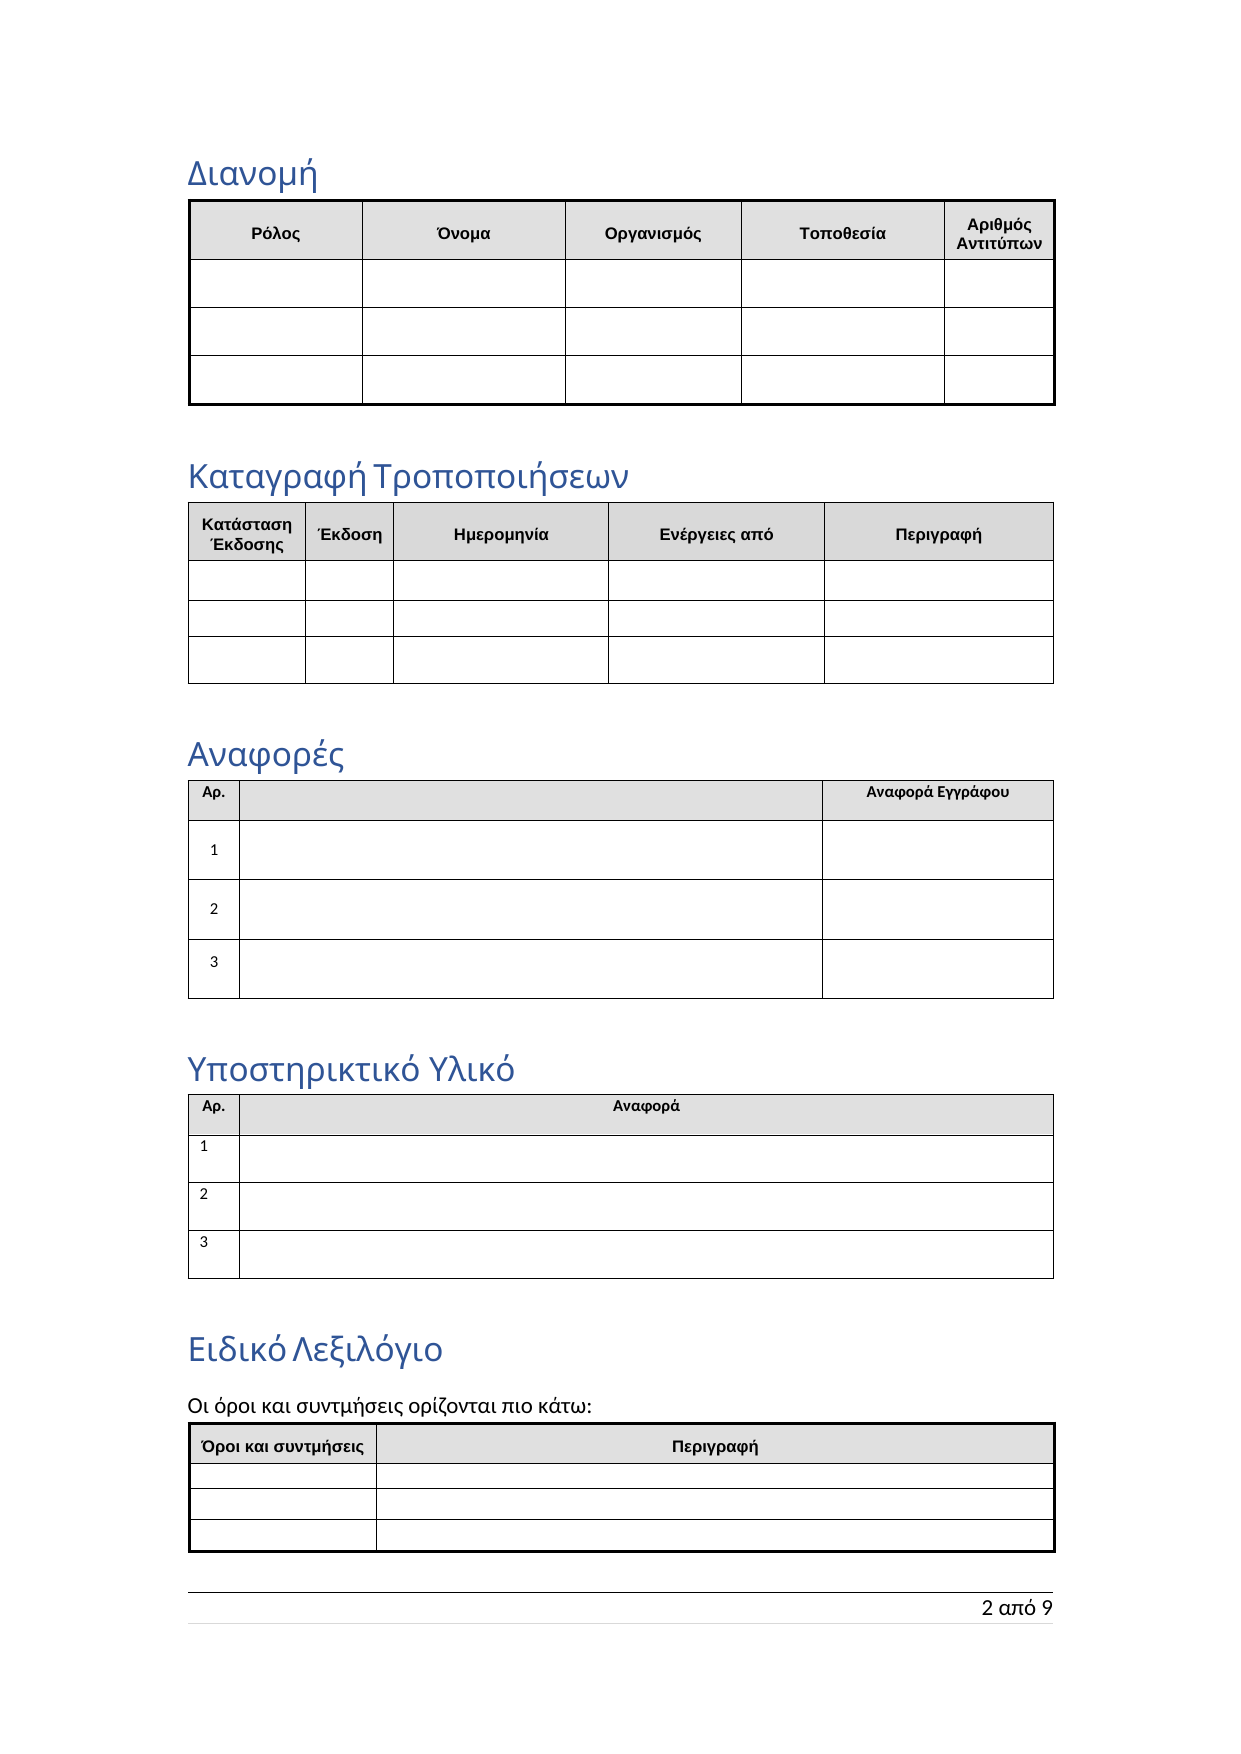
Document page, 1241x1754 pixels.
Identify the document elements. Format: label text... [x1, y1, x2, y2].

table_header Ημερομηνία [394, 503, 608, 560]
table_cell [825, 601, 1053, 636]
table_header Περιγραφή [377, 1425, 1053, 1463]
table_header Αναφορά Εγγράφου [823, 781, 1053, 820]
table_cell [566, 260, 741, 307]
table_cell [306, 637, 393, 683]
table_cell [609, 601, 824, 636]
table_cell 2 [189, 880, 239, 938]
table_cell 1 [189, 1136, 239, 1182]
table_header Αναφορά [240, 1095, 1053, 1134]
table_cell [191, 1464, 376, 1488]
table_header [240, 781, 822, 820]
table_cell [189, 601, 305, 636]
table_cell 3 [189, 1231, 239, 1278]
table_header Αριθμός Αντιτύπων [945, 202, 1053, 259]
table_cell [566, 356, 741, 403]
table_cell [377, 1489, 1053, 1519]
table_header Έκδοση [306, 503, 393, 560]
text Υποστηρικτικό Υλικό [187, 1045, 1053, 1091]
text Ειδικό Λεξιλόγιο [187, 1326, 1053, 1371]
table_cell 2 [189, 1183, 239, 1230]
table_cell [306, 561, 393, 599]
table_cell [742, 308, 944, 355]
table_cell [945, 260, 1053, 307]
table_cell [363, 260, 565, 307]
table_header Όνομα [363, 202, 565, 259]
table_cell [191, 308, 362, 355]
table_cell [240, 940, 822, 997]
table_cell [394, 561, 608, 599]
table_cell [394, 637, 608, 683]
table_cell [189, 637, 305, 683]
table_header Περιγραφή [825, 503, 1053, 560]
table_cell [394, 601, 608, 636]
table_header Ρόλος [191, 202, 362, 259]
table_header Αρ. [189, 1095, 239, 1134]
table_cell [609, 561, 824, 599]
table_cell [566, 308, 741, 355]
table_cell 1 [189, 821, 239, 879]
table_cell [191, 260, 362, 307]
table_header Τοποθεσία [742, 202, 944, 259]
table_cell [240, 880, 822, 938]
table_cell [191, 1489, 376, 1519]
table_cell [306, 601, 393, 636]
table_cell [823, 880, 1053, 938]
table_cell [240, 1136, 1053, 1182]
table_cell [742, 356, 944, 403]
table_cell 3 [189, 940, 239, 997]
table_header Όροι και συντμήσεις [191, 1425, 376, 1463]
table_cell [189, 561, 305, 599]
table_cell [825, 561, 1053, 599]
text Αναφορές [187, 731, 1053, 777]
table_header Ενέργειες από [609, 503, 824, 560]
table_cell [377, 1520, 1053, 1550]
table_header Αρ. [189, 781, 239, 820]
table_cell [191, 1520, 376, 1550]
table_cell [609, 637, 824, 683]
table_cell [945, 308, 1053, 355]
table_header Οργανισμός [566, 202, 741, 259]
table_cell [240, 1231, 1053, 1278]
table_cell [240, 821, 822, 879]
text Διανομή [187, 150, 1053, 195]
table_header Κατάσταση Έκδοσης [189, 503, 305, 560]
text Οι όροι και συντμήσεις ορίζονται πιο κάτω: [187, 1391, 1053, 1419]
table_cell [823, 821, 1053, 879]
table_cell [823, 940, 1053, 997]
table_cell [945, 356, 1053, 403]
table_cell [363, 356, 565, 403]
table_cell [377, 1464, 1053, 1488]
table_cell [742, 260, 944, 307]
table_cell [825, 637, 1053, 683]
table_cell [240, 1183, 1053, 1230]
table_cell [363, 308, 565, 355]
text Καταγραφή Τροποποιήσεων [187, 453, 1053, 498]
table_cell [191, 356, 362, 403]
